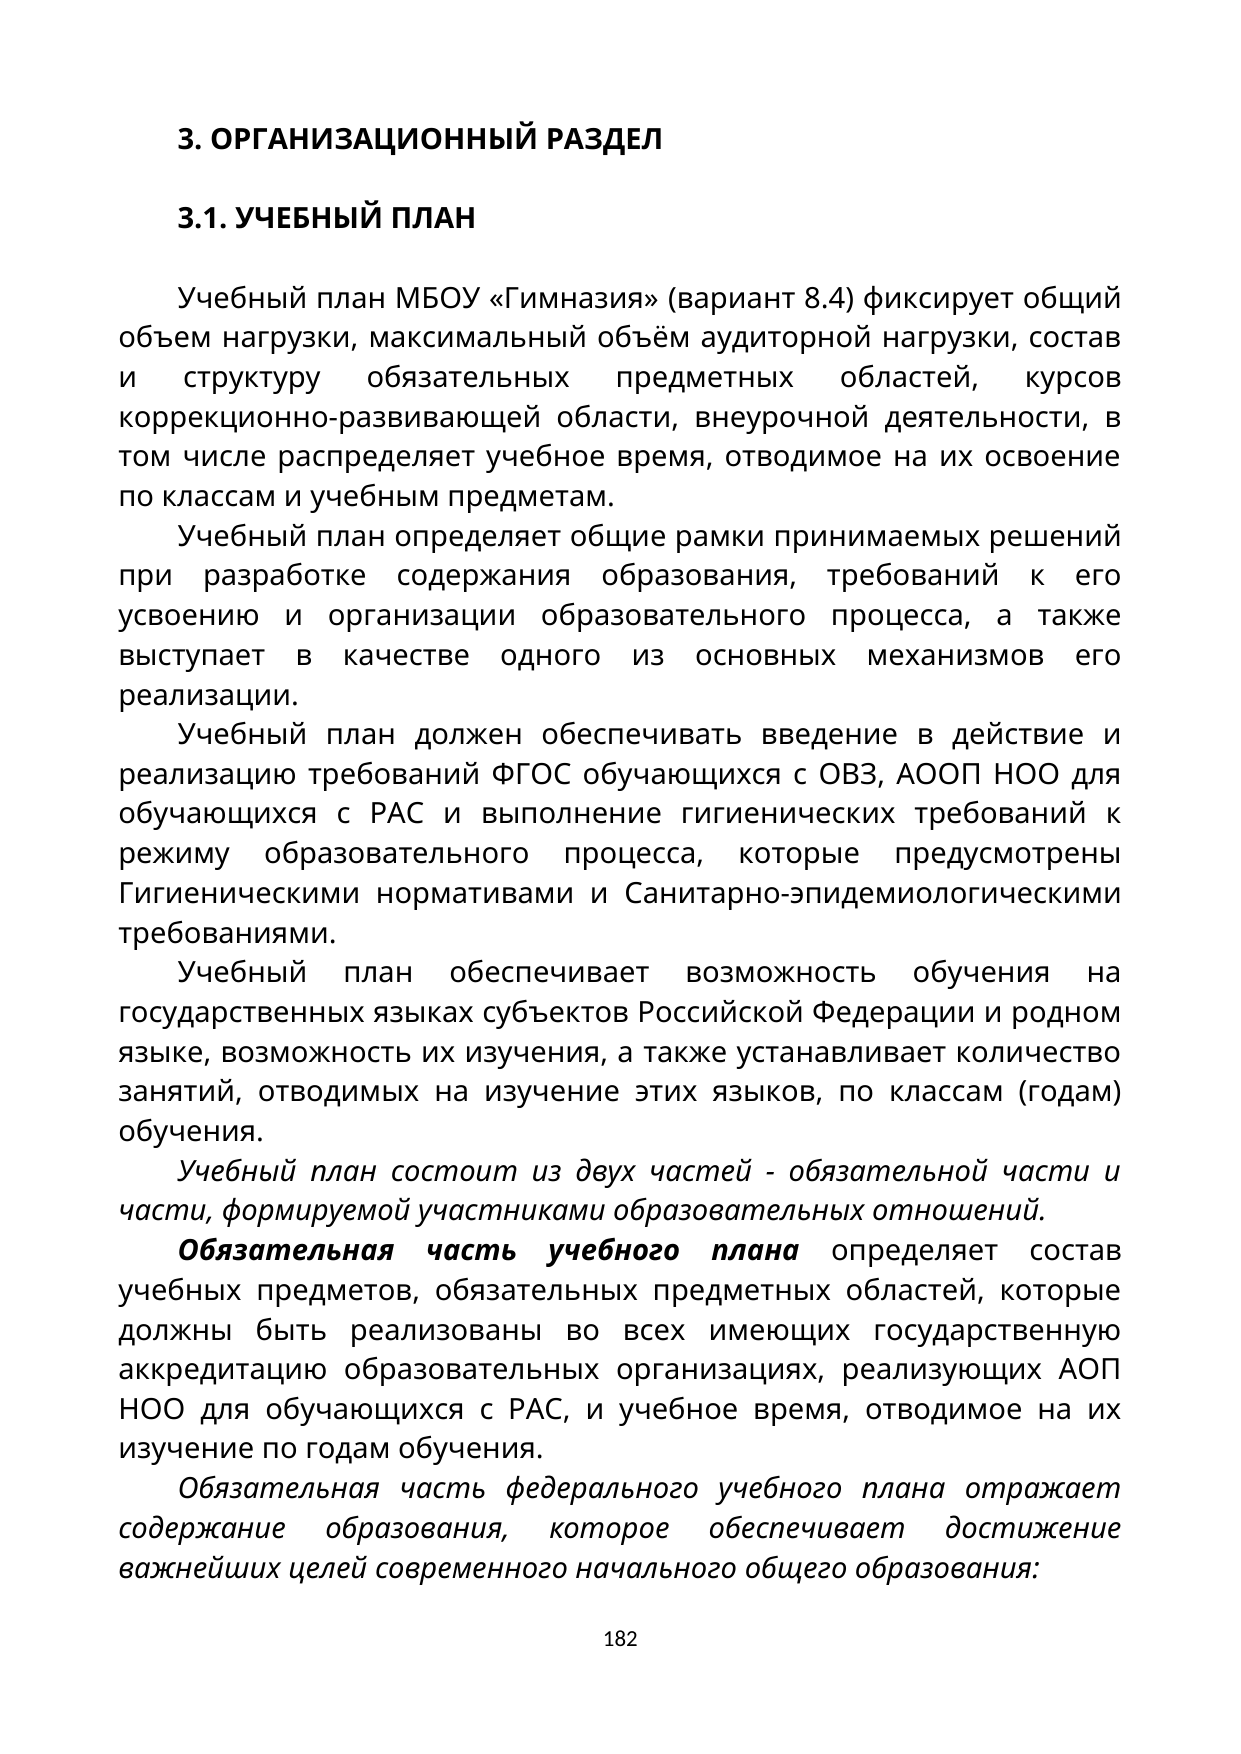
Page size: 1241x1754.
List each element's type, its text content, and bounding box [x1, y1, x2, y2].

text Учебный план должен обеспечивать введение в действие и реализацию требований ФГОС обучающихся с ОВЗ, АООП НОО для обучающихся с РАС и выполнение гигиенических требований к режиму образовательного процесса, которые предусмотрены Гигиеническими нормативами и Санитарно-эпидемиологическими требованиями. [118, 713, 1122, 952]
text 3. ОРГАНИЗАЦИОННЫЙ РАЗДЕЛ [118, 118, 1122, 158]
text Учебный план состоит из двух частей - обязательной части и части, формируемой участниками образовательных отношений. [118, 1150, 1122, 1229]
text 3.1. УЧЕБНЫЙ ПЛАН [118, 197, 1122, 237]
text Обязательная часть федерального учебного плана отражает содержание образования, которое обеспечивает достижение важнейших целей современного начального общего образования: [118, 1467, 1122, 1587]
text Обязательная часть учебного плана определяет состав учебных предметов, обязательных предметных областей, которые должны быть реализованы во всех имеющих государственную аккредитацию образовательных организациях, реализующих АОП НОО для обучающихся с РАС, и учебное время, отводимое на их изучение по годам обучения. [118, 1229, 1122, 1467]
text Учебный план определяет общие рамки принимаемых решений при разработке содержания образования, требований к его усвоению и организации образовательного процесса, а также выступает в качестве одного из основных механизмов его реализации. [118, 515, 1122, 713]
text Учебный план обеспечивает возможность обучения на государственных языках субъектов Российской Федерации и родном языке, возможность их изучения, а также устанавливает количество занятий, отводимых на изучение этих языков, по классам (годам) обучения. [118, 952, 1122, 1150]
text Учебный план МБОУ «Гимназия» (вариант 8.4) фиксирует общий объем нагрузки, максимальный объём аудиторной нагрузки, состав и структуру обязательных предметных областей, курсов коррекционно-развивающей области, внеурочной деятельности, в том числе распределяет учебное время, отводимое на их освоение по классам и учебным предметам. [118, 277, 1122, 515]
